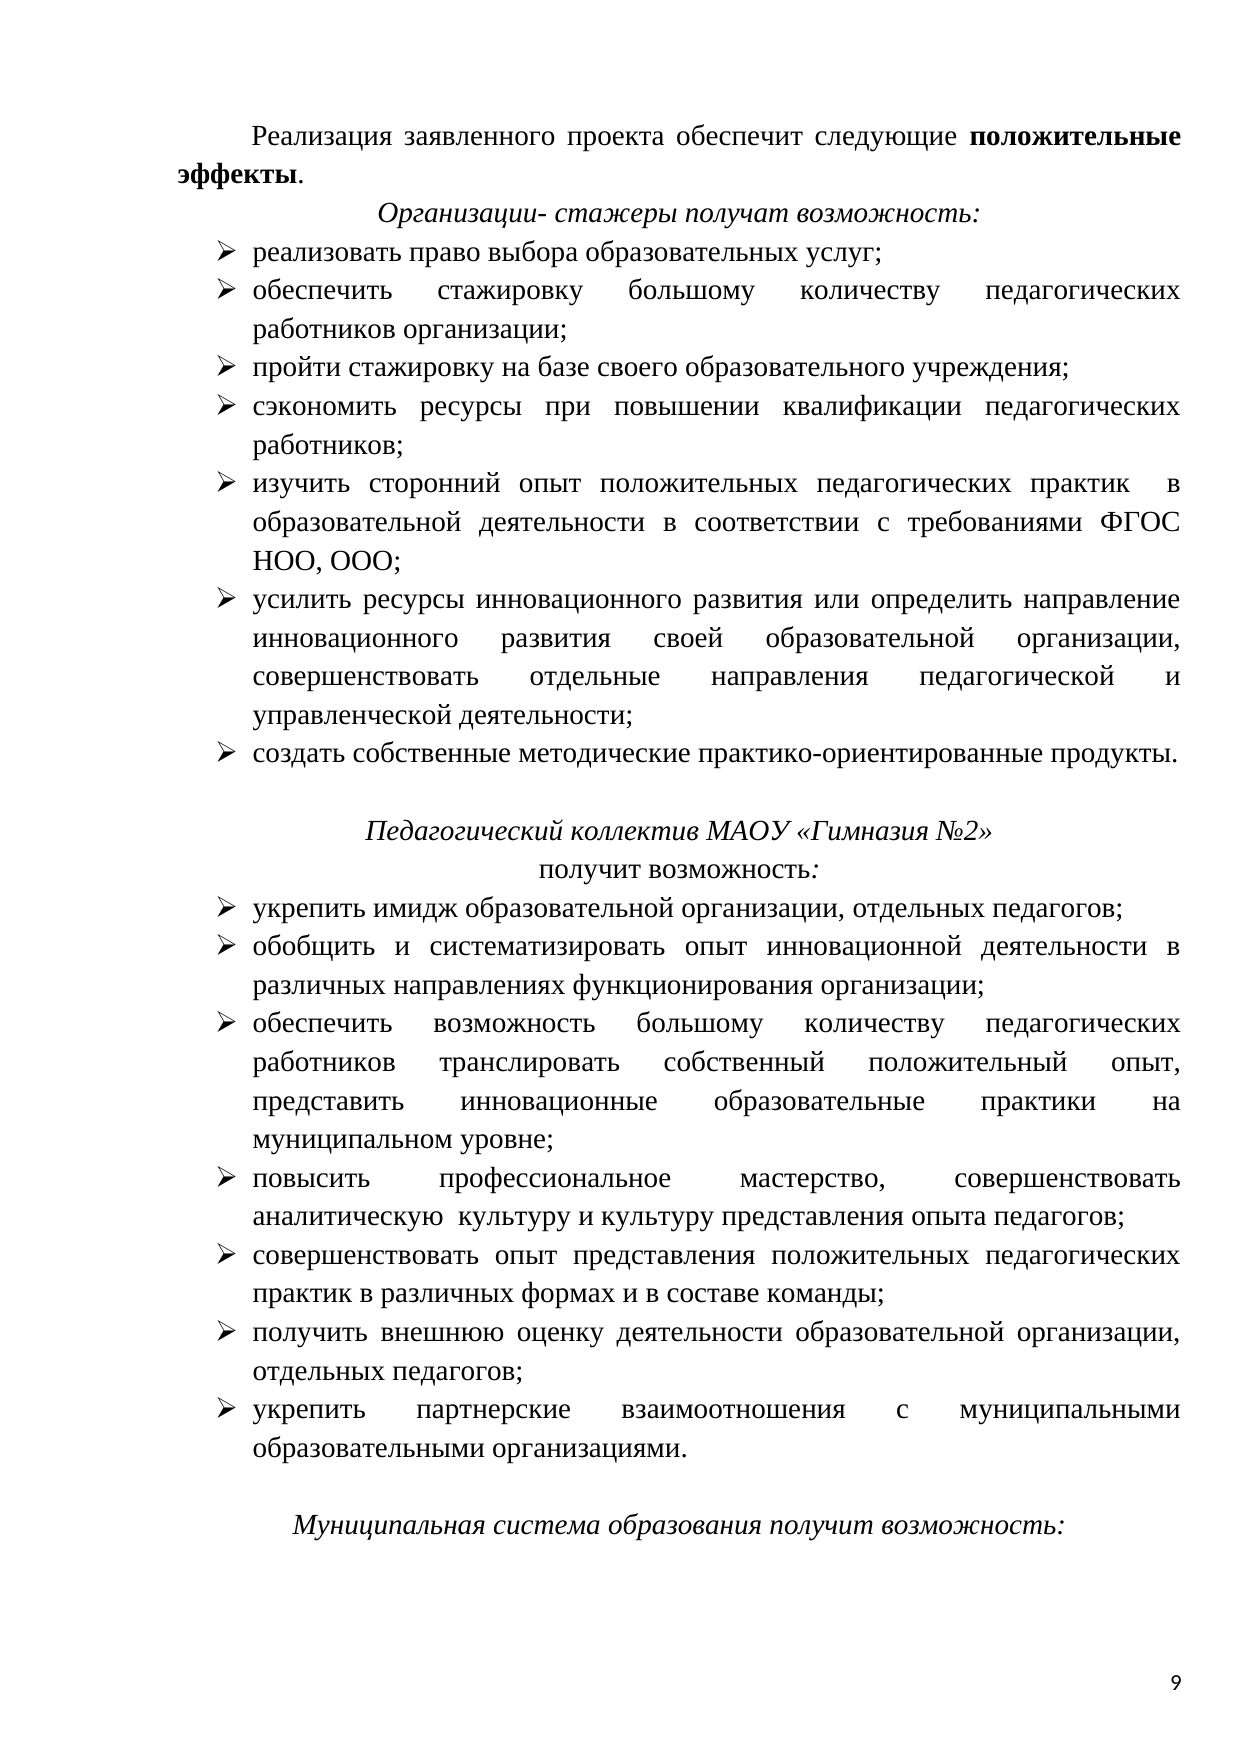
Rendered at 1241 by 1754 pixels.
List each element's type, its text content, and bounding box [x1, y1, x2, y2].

list сэкономить ресурсы при повышении квалификации педагогических работников; [215, 388, 1181, 460]
text Муниципальная система образования получит возможность: [177, 1507, 1181, 1541]
list укрепить имидж образовательной организации, отдельных педагогов; [215, 890, 1181, 923]
list укрепить партнерские взаимоотношения с муниципальными образовательными организациями. [215, 1391, 1181, 1463]
list пройти стажировку на базе своего образовательного учреждения; [215, 349, 1181, 383]
list изучить сторонний опыт положительных педагогических практик в образовательной деятельности в соответствии с требованиями ФГОС НОО, ООО; [215, 465, 1181, 576]
list совершенствовать опыт представления положительных педагогических практик в различных формах и в составе команды; [215, 1237, 1181, 1309]
text Педагогический коллектив МАОУ «Гимназия №2» [177, 813, 1181, 846]
list создать собственные методические практико-ориентированные продукты. [215, 735, 1181, 769]
list получить внешнюю оценку деятельности образовательной организации, отдельных педагогов; [215, 1314, 1181, 1386]
text получит возможность: [177, 851, 1181, 885]
list обобщить и систематизировать опыт инновационной деятельности в различных направлениях функционирования организации; [215, 928, 1181, 1001]
list обеспечить возможность большому количеству педагогических работников транслировать собственный положительный опыт, представить инновационные образовательные практики на муниципальном уровне; [215, 1006, 1181, 1155]
list усилить ресурсы инновационного развития или определить направление инновационного развития своей образовательной организации, совершенствовать отдельные направления педагогической и управленческой деятельности; [215, 581, 1181, 730]
list реализовать право выбора образовательных услуг; [215, 234, 1181, 267]
text Организации- стажеры получат возможность: [177, 195, 1181, 229]
list повысить профессиональное мастерство, совершенствовать аналитическую культуру и культуру представления опыта педагогов; [215, 1160, 1181, 1232]
text Реализация заявленного проекта обеспечит следующие положительные эффекты. [177, 118, 1181, 190]
list обеспечить стажировку большому количеству педагогических работников организации; [215, 272, 1181, 344]
